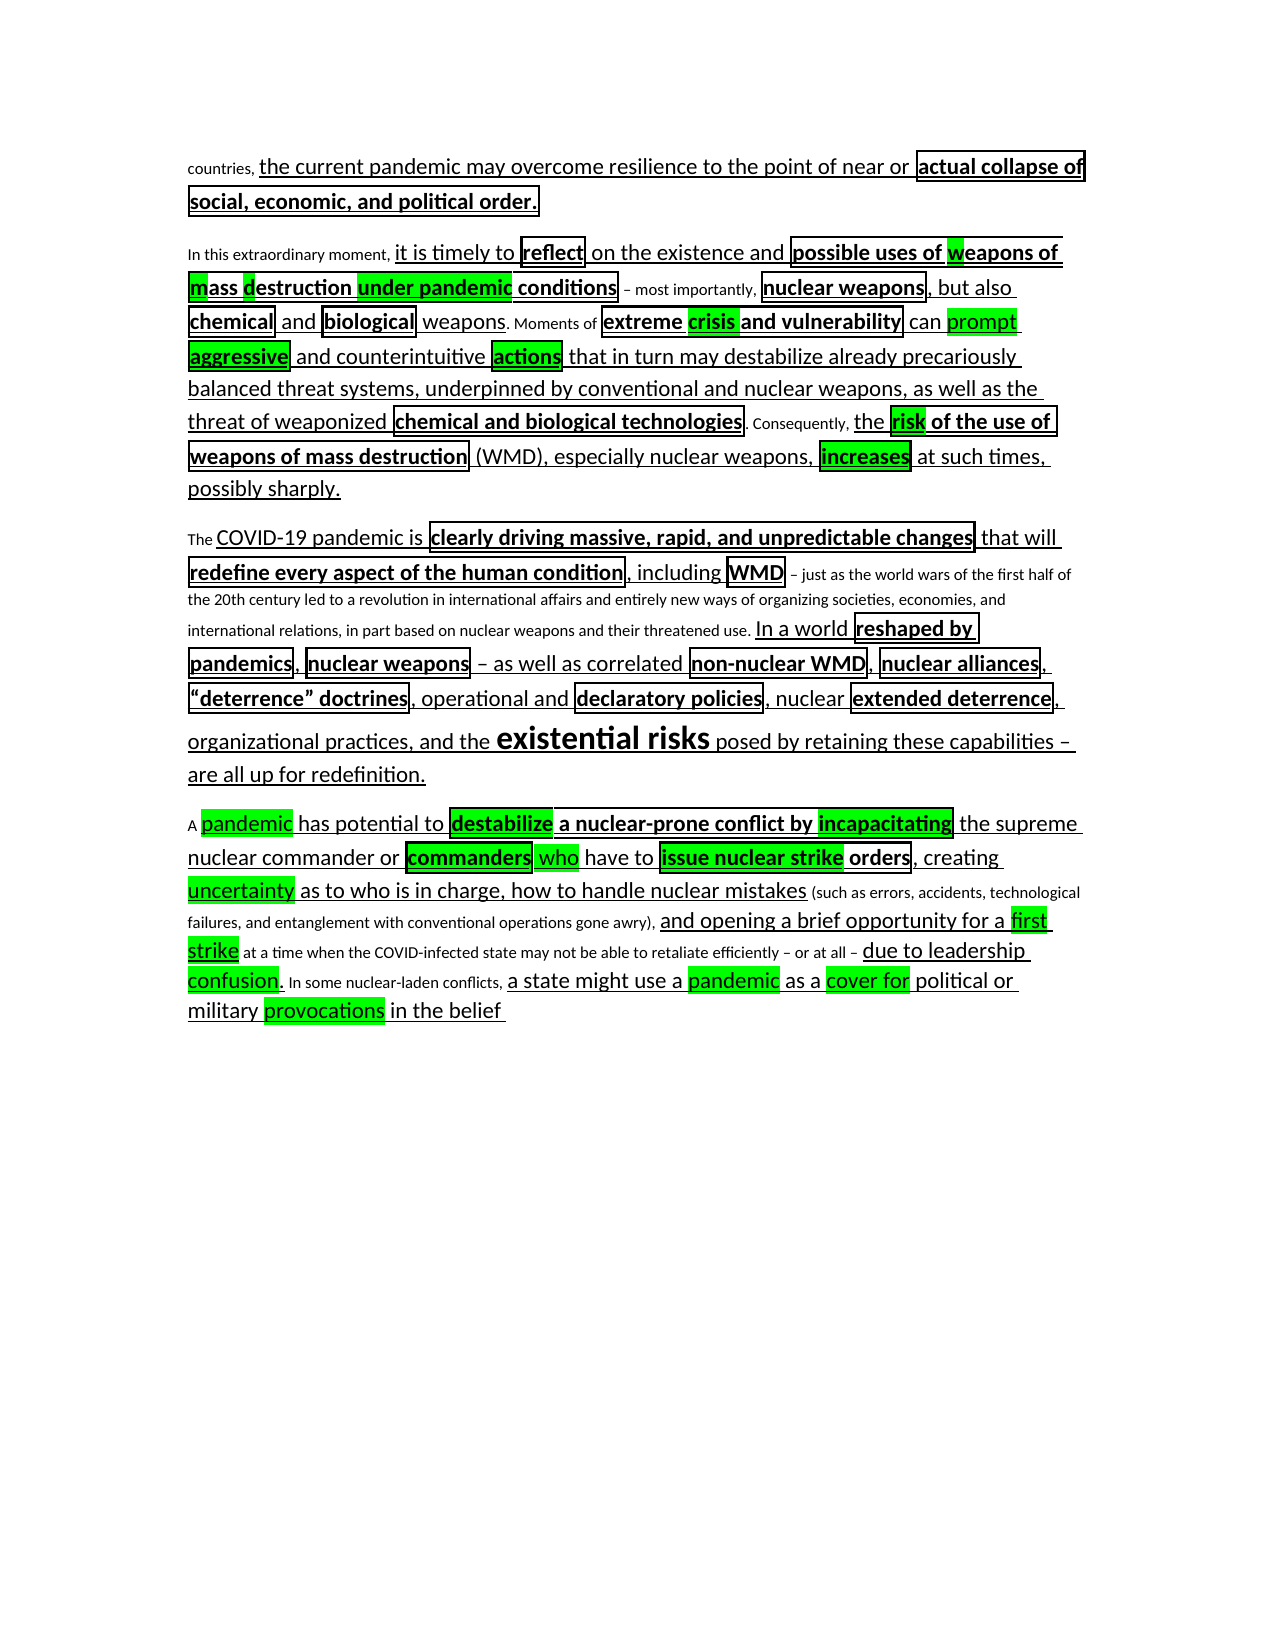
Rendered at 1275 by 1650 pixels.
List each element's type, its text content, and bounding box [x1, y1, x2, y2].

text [187, 150, 1087, 217]
text A pandemic has potential to destabilize a nuclear-prone conflict by incapacitating the supreme nuclear commander or commanders who have to issue nuclear strike orders, creating uncertainty as to who is in charge, how to handle nuclear mistakes (such as errors, accidents, technological failures, and entanglement with conventional operations gone awry), and opening a brief opportunity for a first strike at a time when the COVID-infected state may not be able to retaliate efficiently – or at all – due to leadership confusion. In some nuclear-laden conflicts, a state might use a pandemic as a cover for political or military provocations in the belief [187, 807, 1087, 1025]
text In this extraordinary moment, it is timely to reflect on the existence and possible uses of weapons of mass destruction under pandemic conditions – most importantly, nuclear weapons, but also chemical and biological weapons. Moments of extreme crisis and vulnerability can prompt aggressive and counterintuitive actions that in turn may destabilize already precariously balanced threat systems, underpinned by conventional and nuclear weapons, as well as the threat of weaponized chemical and biological technologies. Consequently, the risk of the use of weapons of mass destruction (WMD), especially nuclear weapons, increases at such times, possibly sharply. [187, 236, 1087, 502]
text The COVID-19 pandemic is clearly driving massive, rapid, and unpredictable changes that will redefine every aspect of the human condition, including WMD – just as the world wars of the first half of the 20th century led to a revolution in international affairs and entirely new ways of organizing societies, economies, and international relations, in part based on nuclear weapons and their threatened use. In a world reshaped by pandemics, nuclear weapons – as well as correlated non-nuclear WMD, nuclear alliances, “deterrence” doctrines, operational and declaratory policies, nuclear extended deterrence, organizational practices, and the existential risks posed by retaining these capabilities – are all up for redefinition. [187, 521, 1087, 788]
